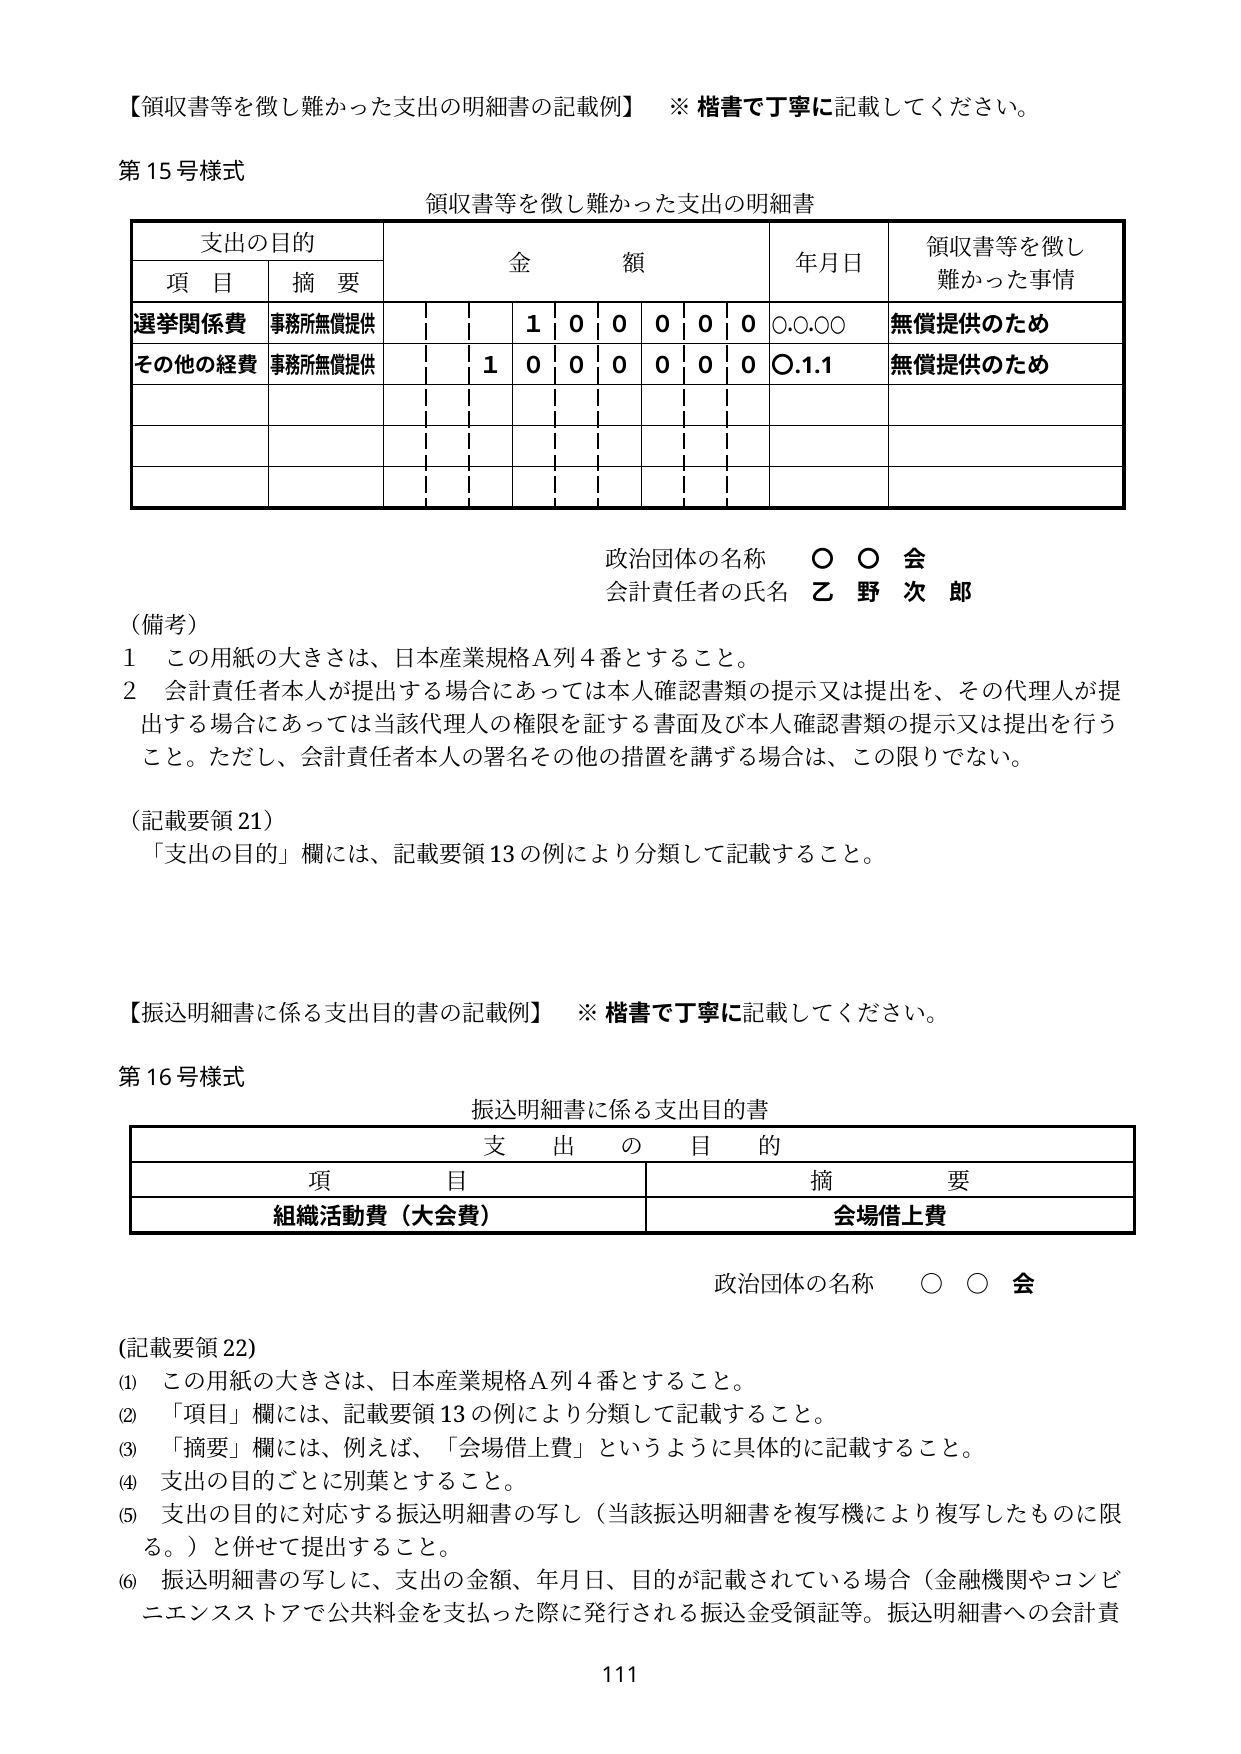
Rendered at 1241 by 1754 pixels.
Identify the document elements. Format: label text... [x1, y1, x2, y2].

text (記載要領22) [118, 1330, 1122, 1363]
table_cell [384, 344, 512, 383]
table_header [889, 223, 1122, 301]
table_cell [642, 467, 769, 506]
text １ この用紙の大きさは、日本産業規格Ａ列４番とすること。 [118, 640, 1122, 673]
text 第16号様式 [118, 1059, 1122, 1092]
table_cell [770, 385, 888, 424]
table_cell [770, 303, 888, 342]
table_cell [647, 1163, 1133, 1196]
text 【領収書等を徴し難かった支出の明細書の記載例】 ※ 楷書で丁寧に記載してください。 [118, 89, 1122, 122]
text （記載要領21） [118, 803, 1122, 836]
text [118, 1562, 1122, 1628]
text ２ 会計責任者本人が提出する場合にあっては本人確認書類の提示又は提出を、その代理人が提出する場合にあっては当該代理人の権限を証する書面及び本人確認書類の提示又は提出を行うこと。ただし、会計責任者本人の署名その他の措置を講ずる場合は、この限りでない。 [118, 673, 1122, 772]
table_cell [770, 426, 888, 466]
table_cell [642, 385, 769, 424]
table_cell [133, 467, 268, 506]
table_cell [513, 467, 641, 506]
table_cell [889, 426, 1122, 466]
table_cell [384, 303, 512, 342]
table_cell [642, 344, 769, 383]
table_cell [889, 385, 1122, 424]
text 【振込明細書に係る支出目的書の記載例】 ※ 楷書で丁寧に記載してください。 [118, 994, 1122, 1028]
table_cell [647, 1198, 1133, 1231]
text ⑴ この用紙の大きさは、日本産業規格Ａ列４番とすること。 [118, 1363, 1122, 1397]
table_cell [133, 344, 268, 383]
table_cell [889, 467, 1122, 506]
text （備考） [118, 607, 1122, 640]
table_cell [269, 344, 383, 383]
text 「支出の目的」欄には、記載要領13の例により分類して記載すること。 [118, 836, 1122, 869]
text 会計責任者の氏名 乙 野 次 郎 [605, 574, 1122, 607]
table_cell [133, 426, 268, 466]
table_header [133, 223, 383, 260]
subtitle 領収書等を徴し難かった支出の明細書 [118, 186, 1122, 219]
text 振込明細書に係る支出目的書 [118, 1092, 1122, 1125]
text ⑷ 支出の目的ごとに別葉とすること。 [118, 1463, 1122, 1496]
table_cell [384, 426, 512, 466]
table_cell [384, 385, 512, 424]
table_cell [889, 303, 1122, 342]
text 政治団体の名称 〇 〇 会 [605, 541, 1122, 574]
text 政治団体の名称 ○ ○ 会 [118, 1266, 1122, 1299]
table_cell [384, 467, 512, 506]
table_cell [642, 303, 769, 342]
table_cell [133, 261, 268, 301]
text 第15号様式 [118, 153, 1122, 186]
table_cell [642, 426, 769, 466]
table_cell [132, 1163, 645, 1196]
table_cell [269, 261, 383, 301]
text ⑵ 「項目」欄には、記載要領13の例により分類して記載すること。 [118, 1397, 1122, 1430]
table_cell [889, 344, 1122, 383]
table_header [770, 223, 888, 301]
text ⑸ 支出の目的に対応する振込明細書の写し（当該振込明細書を複写機により複写したものに限る。）と併せて提出すること。 [118, 1496, 1122, 1562]
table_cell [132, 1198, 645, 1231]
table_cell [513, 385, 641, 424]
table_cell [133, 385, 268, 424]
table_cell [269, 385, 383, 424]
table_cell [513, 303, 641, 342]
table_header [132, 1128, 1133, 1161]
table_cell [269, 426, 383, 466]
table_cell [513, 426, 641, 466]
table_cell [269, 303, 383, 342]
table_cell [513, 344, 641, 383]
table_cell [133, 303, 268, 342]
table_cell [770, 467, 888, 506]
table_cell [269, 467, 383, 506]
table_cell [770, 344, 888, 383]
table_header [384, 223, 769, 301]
text ⑶ 「摘要」欄には、例えば、「会場借上費」というように具体的に記載すること。 [118, 1430, 1122, 1463]
